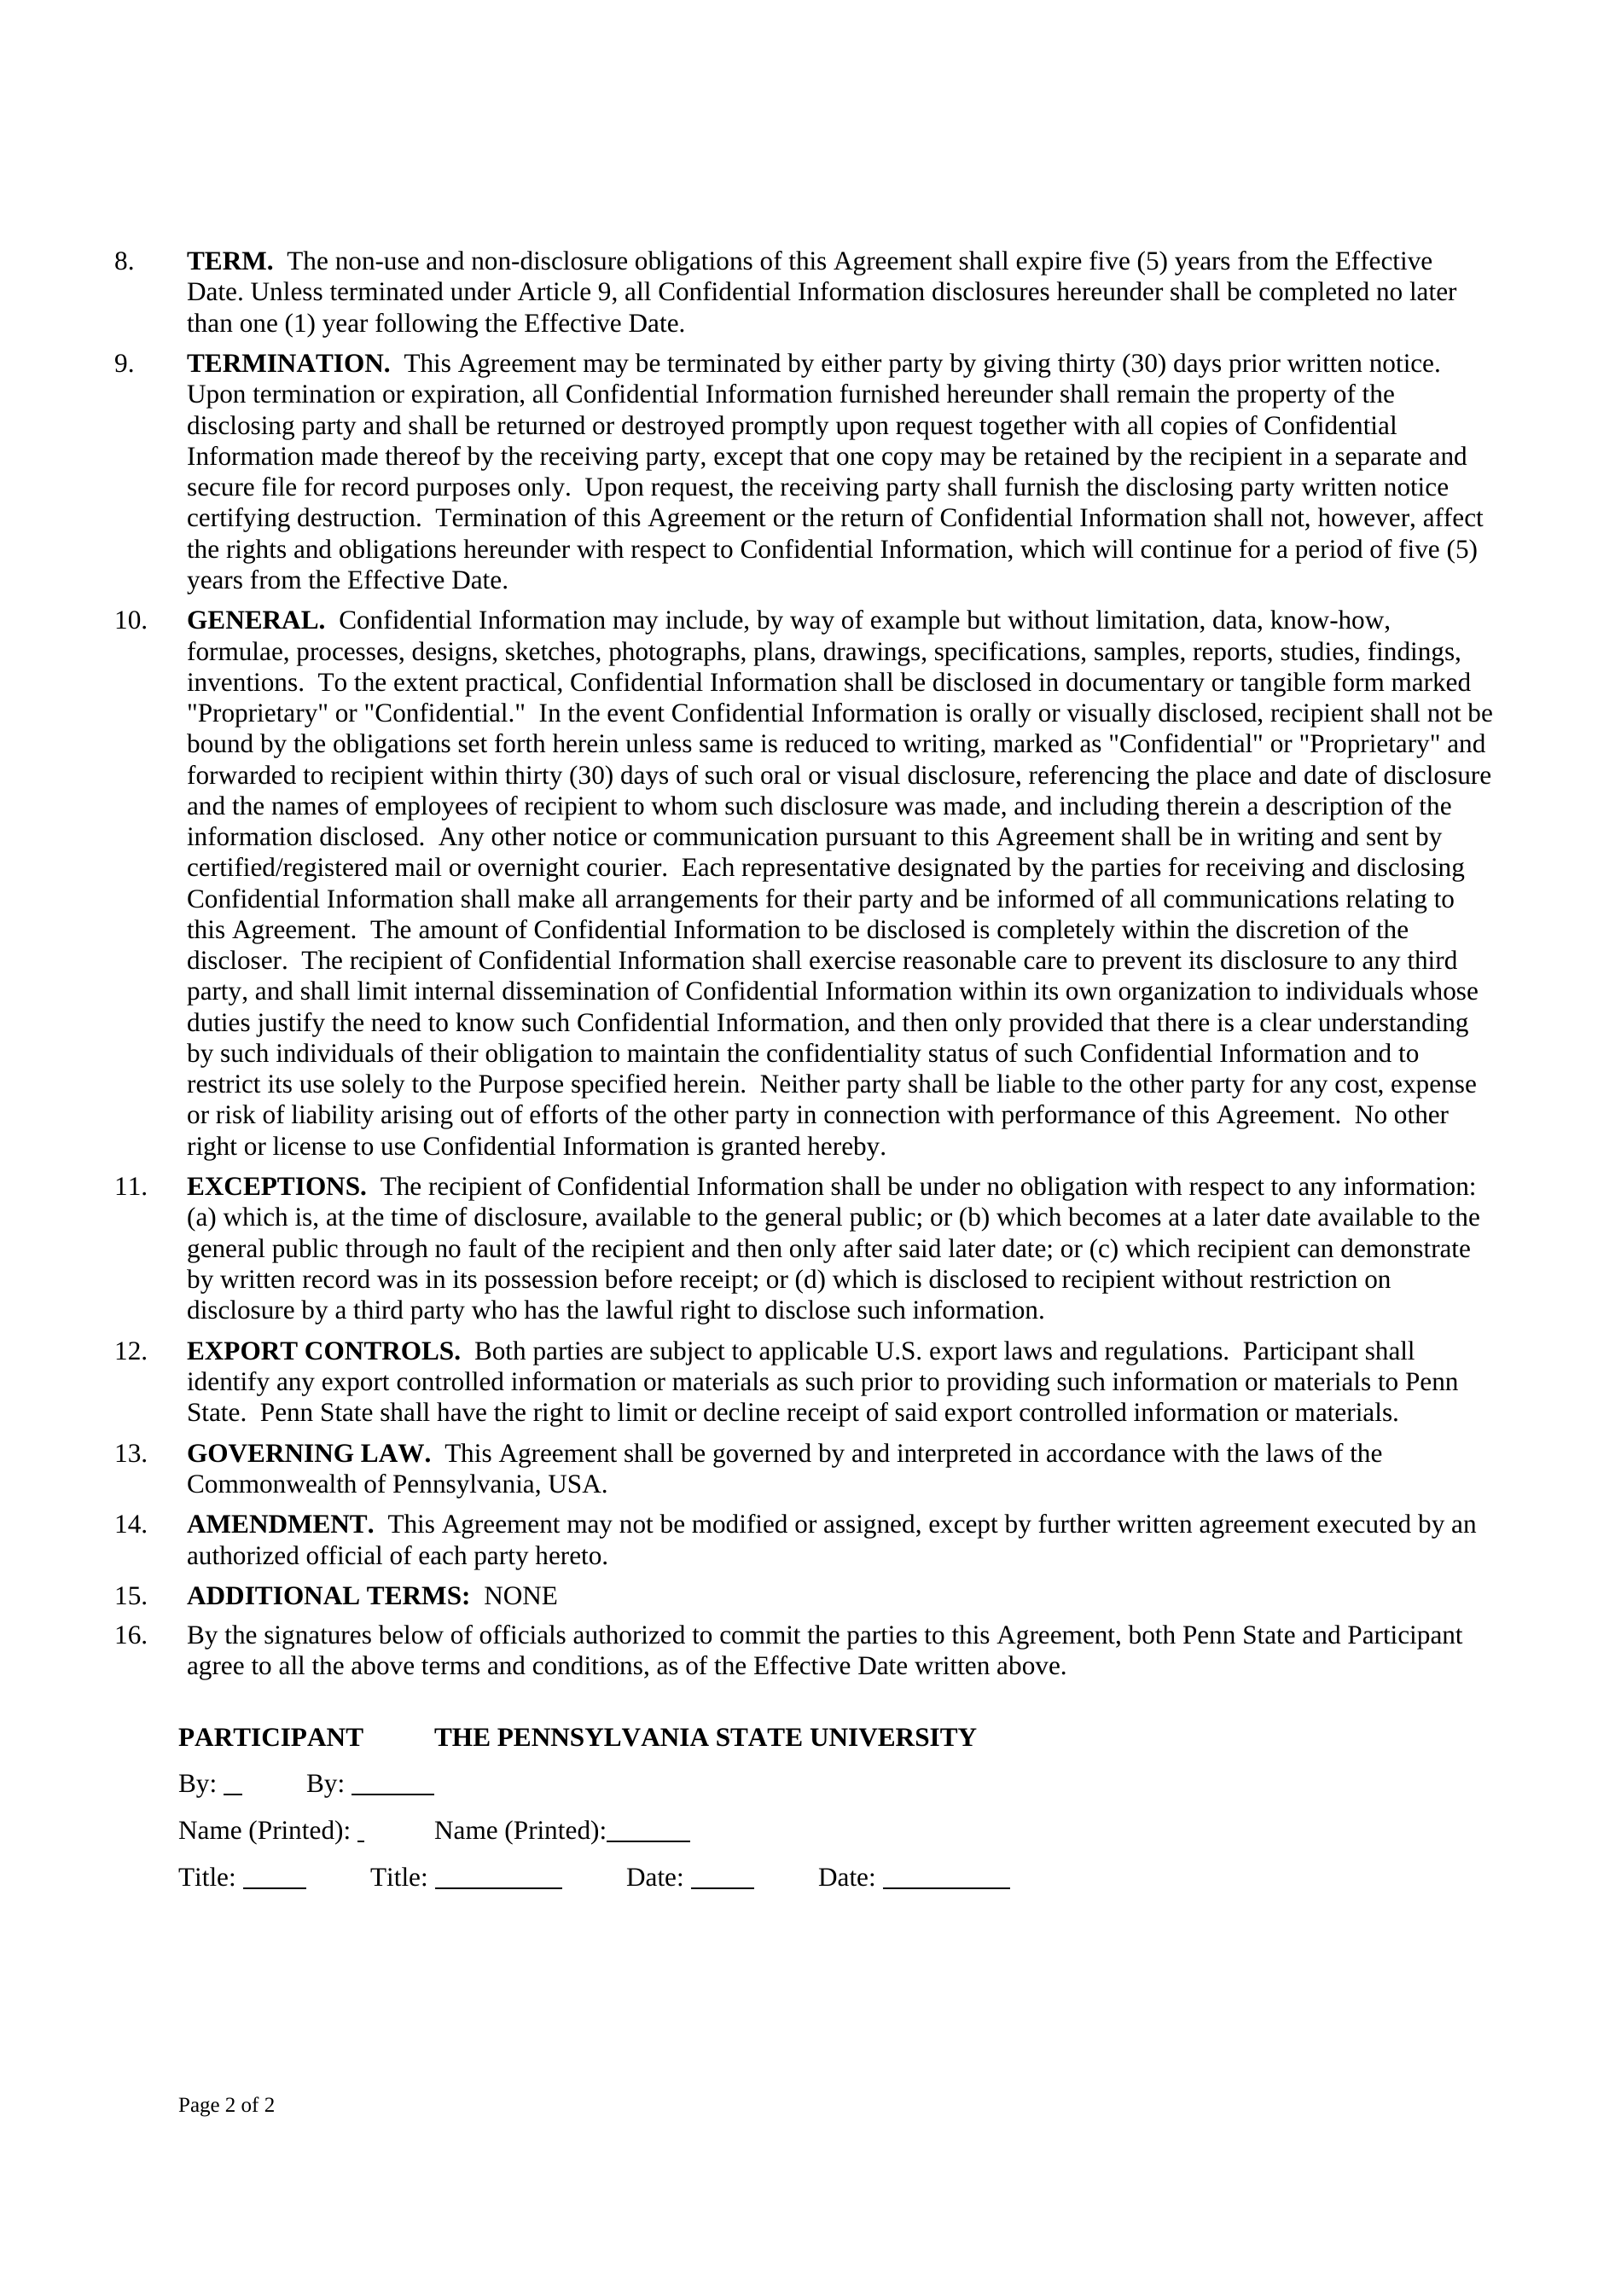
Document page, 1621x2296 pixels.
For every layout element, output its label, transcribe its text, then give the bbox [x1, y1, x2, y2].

list AMENDMENT. This Agreement may not be modified or assigned, except by further written agreement executed by an authorized official of each party hereto. [114, 1509, 1496, 1570]
text Title: Title: Date: Date: [113, 1861, 1496, 1892]
list GOVERNING LAW. This Agreement shall be governed by and interpreted in accordance with the laws of the Commonwealth of Pennsylvania, USA. [114, 1437, 1496, 1499]
list By the signatures below of officials authorized to commit the parties to this Agreement, both Penn State and Participant agree to all the above terms and conditions, as of the Effective Date written above. [114, 1619, 1496, 1680]
text PARTICIPANT THE PENNSYLVANIA STATE UNIVERSITY [113, 1721, 1498, 1752]
list TERMINATION. This Agreement may be terminated by either party by giving thirty (30) days prior written notice. Upon termination or expiration, all Confidential Information furnished hereunder shall remain the property of the disclosing party and shall be returned or destroyed promptly upon request together with all copies of Confidential Information made thereof by the receiving party, except that one copy may be retained by the recipient in a separate and secure file for record purposes only. Upon request, the receiving party shall furnish the disclosing party written notice certifying destruction. Termination of this Agreement or the return of Confidential Information shall not, however, affect the rights and obligations hereunder with respect to Confidential Information, which will continue for a period of five (5) years from the Effective Date. [114, 347, 1496, 594]
text Page 2 of 2 [113, 2092, 1498, 2117]
text By: By: [113, 1767, 1496, 1798]
list GENERAL. Confidential Information may include, by way of example but without limitation, data, know-how, formulae, processes, designs, sketches, photographs, plans, drawings, specifications, samples, reports, studies, findings, inventions. To the extent practical, Confidential Information shall be disclosed in documentary or tangible form marked "Proprietary" or "Confidential." In the event Confidential Information is orally or visually disclosed, recipient shall not be bound by the obligations set forth herein unless same is reduced to writing, marked as "Confidential" or "Proprietary" and forwarded to recipient within thirty (30) days of such oral or visual disclosure, referencing the place and date of disclosure and the names of employees of recipient to whom such disclosure was made, and including therein a description of the information disclosed. Any other notice or communication pursuant to this Agreement shall be in writing and sent by certified/registered mail or overnight courier. Each representative designated by the parties for receiving and disclosing Confidential Information shall make all arrangements for their party and be informed of all communications relating to this Agreement. The amount of Confidential Information to be disclosed is completely within the discretion of the discloser. The recipient of Confidential Information shall exercise reasonable care to prevent its disclosure to any third party, and shall limit internal dissemination of Confidential Information within its own organization to individuals whose duties justify the need to know such Confidential Information, and then only provided that there is a clear understanding by such individuals of their obligation to maintain the confidentiality status of such Confidential Information and to restrict its use solely to the Purpose specified herein. Neither party shall be liable to the other party for any cost, expense or risk of liability arising out of efforts of the other party in connection with performance of this Agreement. No other right or license to use Confidential Information is granted hereby. [114, 605, 1496, 1161]
list EXPORT CONTROLS. Both parties are subject to applicable U.S. export laws and regulations. Participant shall identify any export controlled information or materials as such prior to providing such information or materials to Penn State. Penn State shall have the right to limit or decline receipt of said export controlled information or materials. [114, 1335, 1496, 1427]
list ADDITIONAL TERMS: NONE [114, 1580, 1496, 1610]
text Name (Printed): Name (Printed): [113, 1814, 1496, 1845]
list EXCEPTIONS. The recipient of Confidential Information shall be under no obligation with respect to any information: (a) which is, at the time of disclosure, available to the general public; or (b) which becomes at a later date available to the general public through no fault of the recipient and then only after said later date; or (c) which recipient can demonstrate by written record was in its possession before receipt; or (d) which is disclosed to recipient without restriction on disclosure by a third party who has the lawful right to disclose such information. [114, 1170, 1496, 1325]
list TERM. The non-use and non-disclosure obligations of this Agreement shall expire five (5) years from the Effective Date. Unless terminated under Article 9, all Confidential Information disclosures hereunder shall be completed no later than one (1) year following the Effective Date. [114, 245, 1496, 338]
